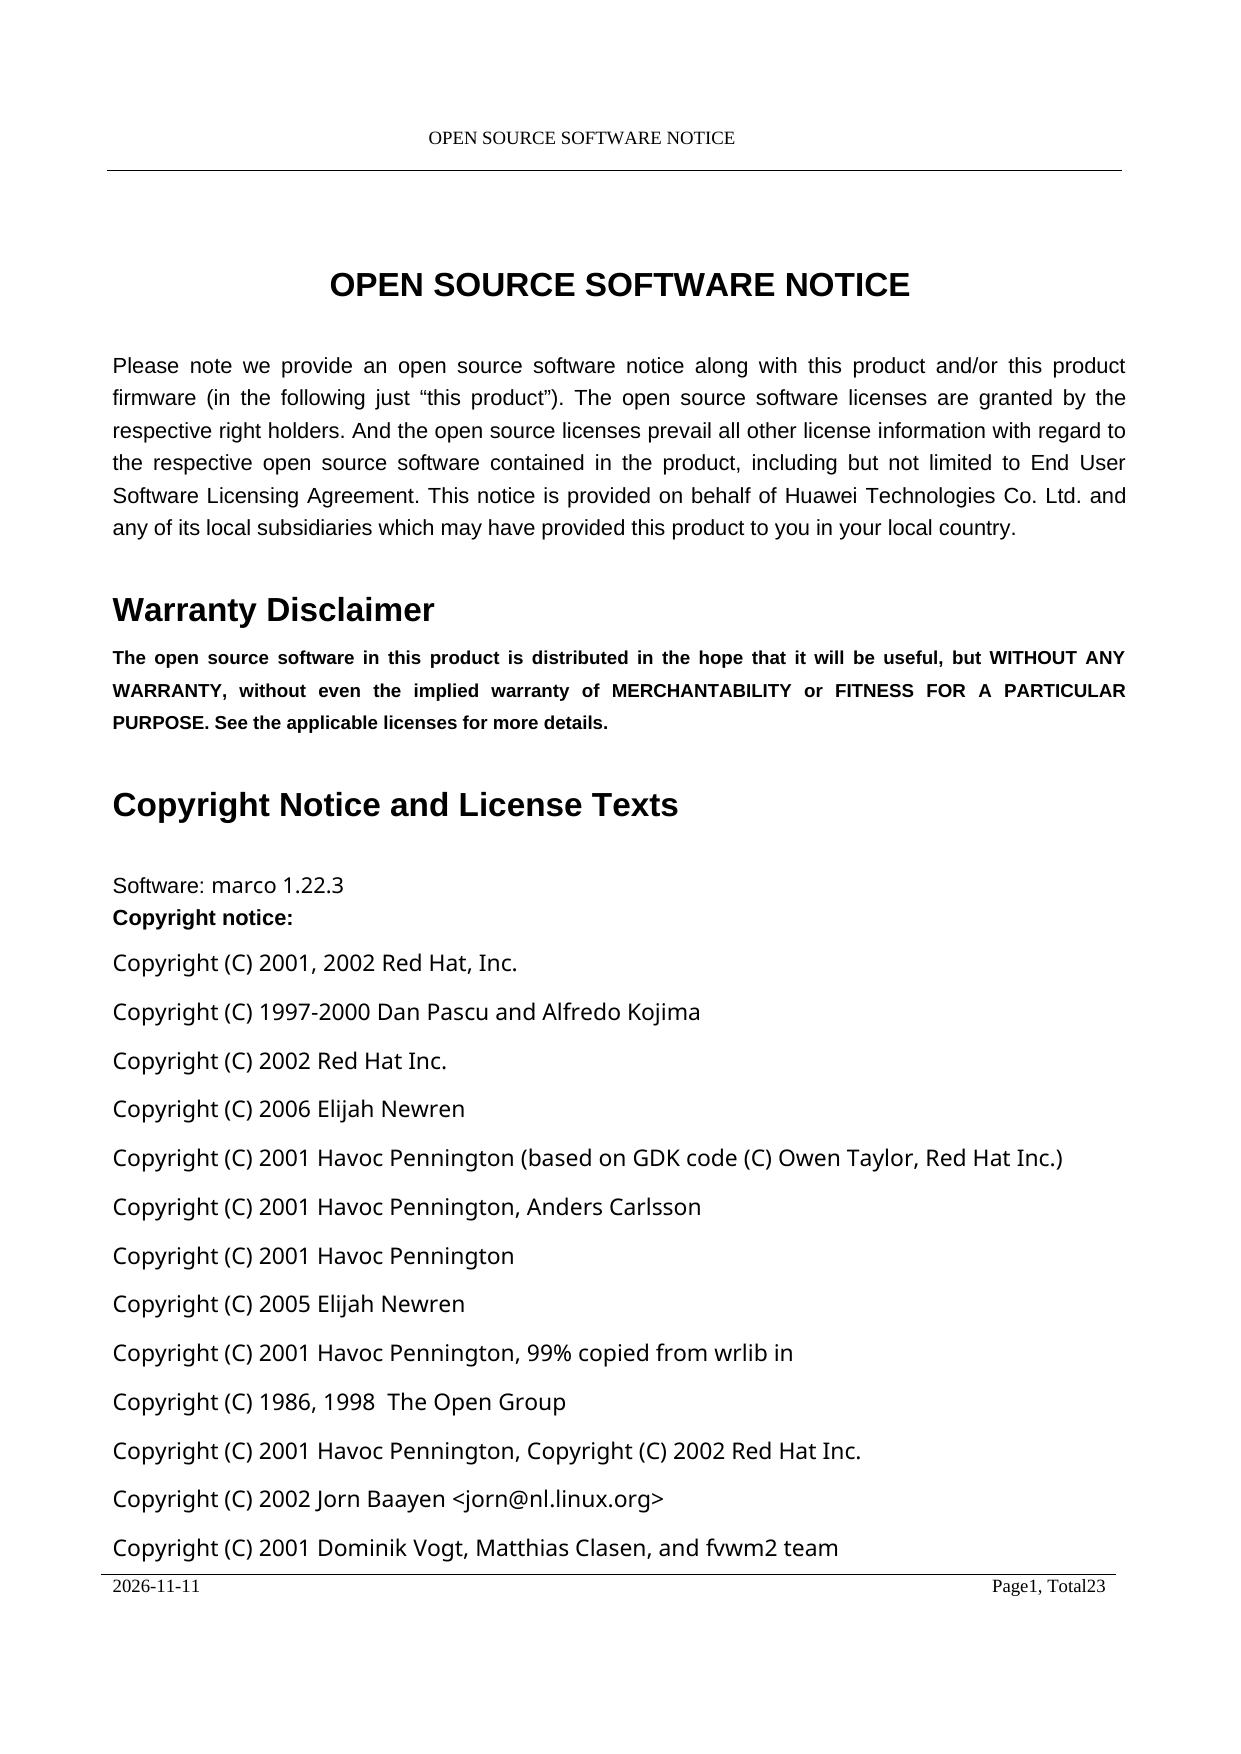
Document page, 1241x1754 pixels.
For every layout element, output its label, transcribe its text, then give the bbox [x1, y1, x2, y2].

text The open source software in this product is distributed in the hope that it will be useful, but WITHOUT ANY WARRANTY, without even the implied warranty of MERCHANTABILITY or FITNESS FOR A PARTICULAR PURPOSE. See the applicable licenses for more details. [112, 641, 1128, 739]
text Copyright notice: [112, 901, 1128, 934]
text Please note we provide an open source software notice along with this product and/or this product firmware (in the following just “this product”). The open source software licenses are granted by the respective right holders. And the open source licenses prevail all other license information with regard to the respective open source software contained in the product, including but not limited to End User Software Licensing Agreement. This notice is provided on behalf of Huawei Technologies Co. Ltd. and any of its local subsidiaries which may have provided this product to you in your local country. [112, 349, 1128, 544]
text OPEN SOURCE SOFTWARE NOTICE [112, 251, 1128, 316]
text Warranty Disclaimer [112, 576, 1128, 641]
text Software: marco 1.22.3 [112, 869, 1128, 901]
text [112, 947, 1128, 1564]
text Copyright Notice and License Texts [112, 771, 1128, 836]
